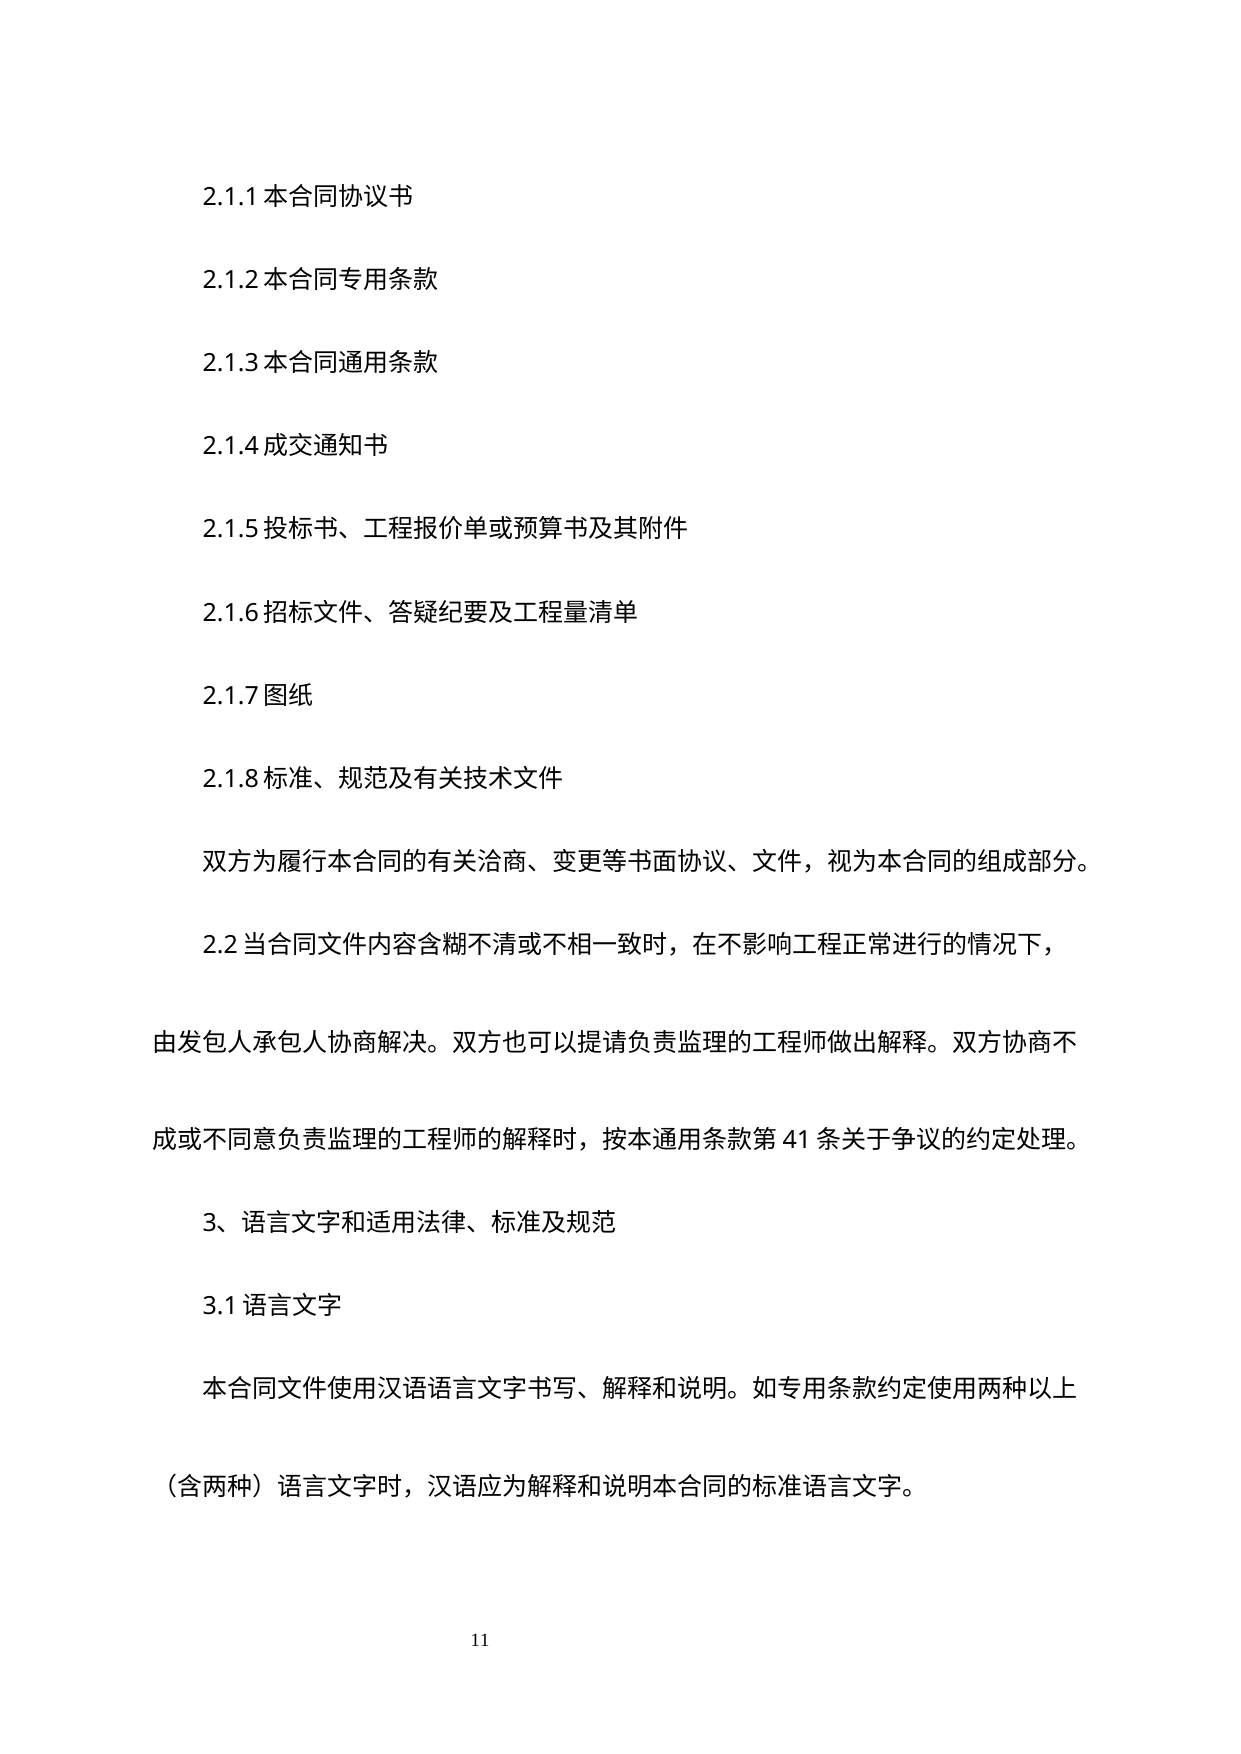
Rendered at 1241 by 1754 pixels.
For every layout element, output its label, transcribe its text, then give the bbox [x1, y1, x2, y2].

text 2.1.2本合同专用条款 [152, 245, 1088, 310]
text 2.1.5投标书、工程报价单或预算书及其附件 [152, 494, 1088, 559]
text 2.1.8标准、规范及有关技术文件 [152, 744, 1088, 809]
text 2.1.7图纸 [152, 661, 1088, 726]
text 双方为履行本合同的有关洽商、变更等书面协议、文件，视为本合同的组成部分。 [152, 827, 1088, 892]
text 2.1.1本合同协议书 [152, 162, 1088, 227]
text 2.1.6招标文件、答疑纪要及工程量清单 [152, 578, 1088, 643]
text 2.1.4成交通知书 [152, 411, 1088, 476]
text 本合同文件使用汉语语言文字书写、解释和说明。如专用条款约定使用两种以上（含两种）语言文字时，汉语应为解释和说明本合同的标准语言文字。 [152, 1354, 1088, 1517]
text 2.1.3本合同通用条款 [152, 328, 1088, 393]
text 3、语言文字和适用法律、标准及规范 [152, 1188, 1088, 1253]
text 2.2当合同文件内容含糊不清或不相一致时，在不影响工程正常进行的情况下，由发包人承包人协商解决。双方也可以提请负责监理的工程师做出解释。双方协商不成或不同意负责监理的工程师的解释时，按本通用条款第41条关于争议的约定处理。 [152, 910, 1088, 1170]
text 3.1语言文字 [152, 1271, 1088, 1336]
